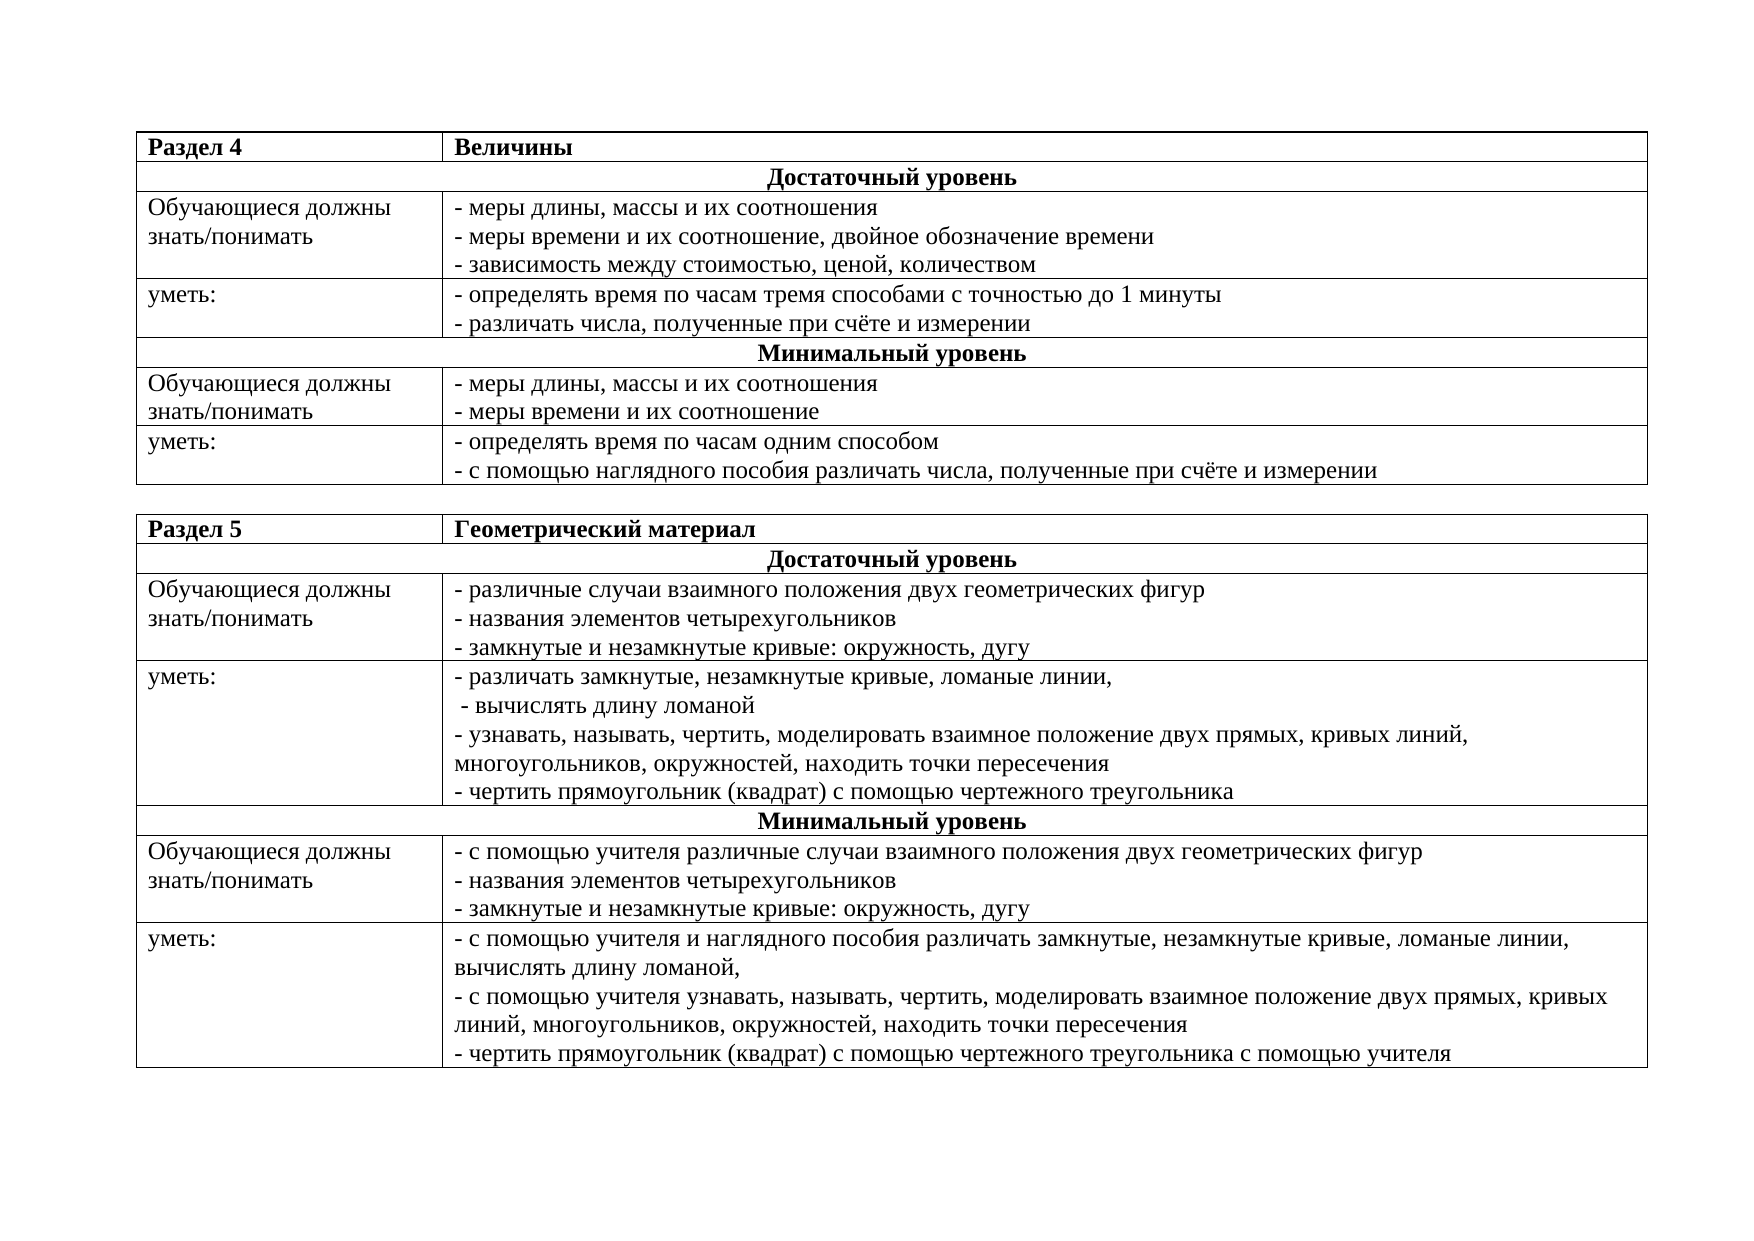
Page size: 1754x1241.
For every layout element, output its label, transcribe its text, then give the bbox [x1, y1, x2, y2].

table_header Величины [443, 133, 1647, 161]
table_cell - различные случаи взаимного положения двух геометрических фигур - названия элементов четырехугольников - замкнутые и незамкнутые кривые: окружность, дугу [443, 574, 1647, 660]
table_cell Обучающиеся должны знать/понимать [137, 192, 442, 278]
table_header Раздел 4 [137, 133, 442, 161]
table_cell Обучающиеся должны знать/понимать [137, 574, 442, 660]
table_cell Обучающиеся должны знать/понимать [137, 368, 442, 425]
table_cell уметь: [137, 661, 442, 805]
table_cell - определять время по часам одним способом - с помощью наглядного пособия различать числа, полученные при счёте и измерении [443, 426, 1647, 484]
table_header Раздел 5 [137, 515, 442, 543]
table_cell Минимальный уровень [137, 806, 1647, 835]
table_cell - меры длины, массы и их соотношения - меры времени и их соотношение, двойное обозначение времени - зависимость между стоимостью, ценой, количеством [443, 192, 1647, 278]
table_cell Достаточный уровень [137, 544, 1647, 573]
table_cell Обучающиеся должны знать/понимать [137, 836, 442, 922]
table_cell уметь: [137, 279, 442, 337]
table_cell Достаточный уровень [137, 162, 1647, 191]
table_cell - с помощью учителя и наглядного пособия различать замкнутые, незамкнутые кривые, ломаные линии, вычислять длину ломаной, - с помощью учителя узнавать, называть, чертить, моделировать взаимное положение двух прямых, кривых линий, многоугольников, окружностей, находить точки пересечения - чертить прямоугольник (квадрат) с помощью чертежного треугольника с помощью учителя [443, 923, 1647, 1067]
table_cell Минимальный уровень [137, 338, 1647, 367]
table_cell - с помощью учителя различные случаи взаимного положения двух геометрических фигур - названия элементов четырехугольников - замкнутые и незамкнутые кривые: окружность, дугу [443, 836, 1647, 922]
table_cell уметь: [137, 426, 442, 484]
table_cell - меры длины, массы и их соотношения - меры времени и их соотношение [443, 368, 1647, 425]
table_cell - определять время по часам тремя способами с точностью до 1 минуты - различать числа, полученные при счёте и измерении [443, 279, 1647, 337]
table_header Геометрический материал [443, 515, 1647, 543]
table_cell - различать замкнутые, незамкнутые кривые, ломаные линии, - вычислять длину ломаной - узнавать, называть, чертить, моделировать взаимное положение двух прямых, кривых линий, многоугольников, окружностей, находить точки пересечения - чертить прямоугольник (квадрат) с помощью чертежного треугольника [443, 661, 1647, 805]
table_cell уметь: [137, 923, 442, 1067]
